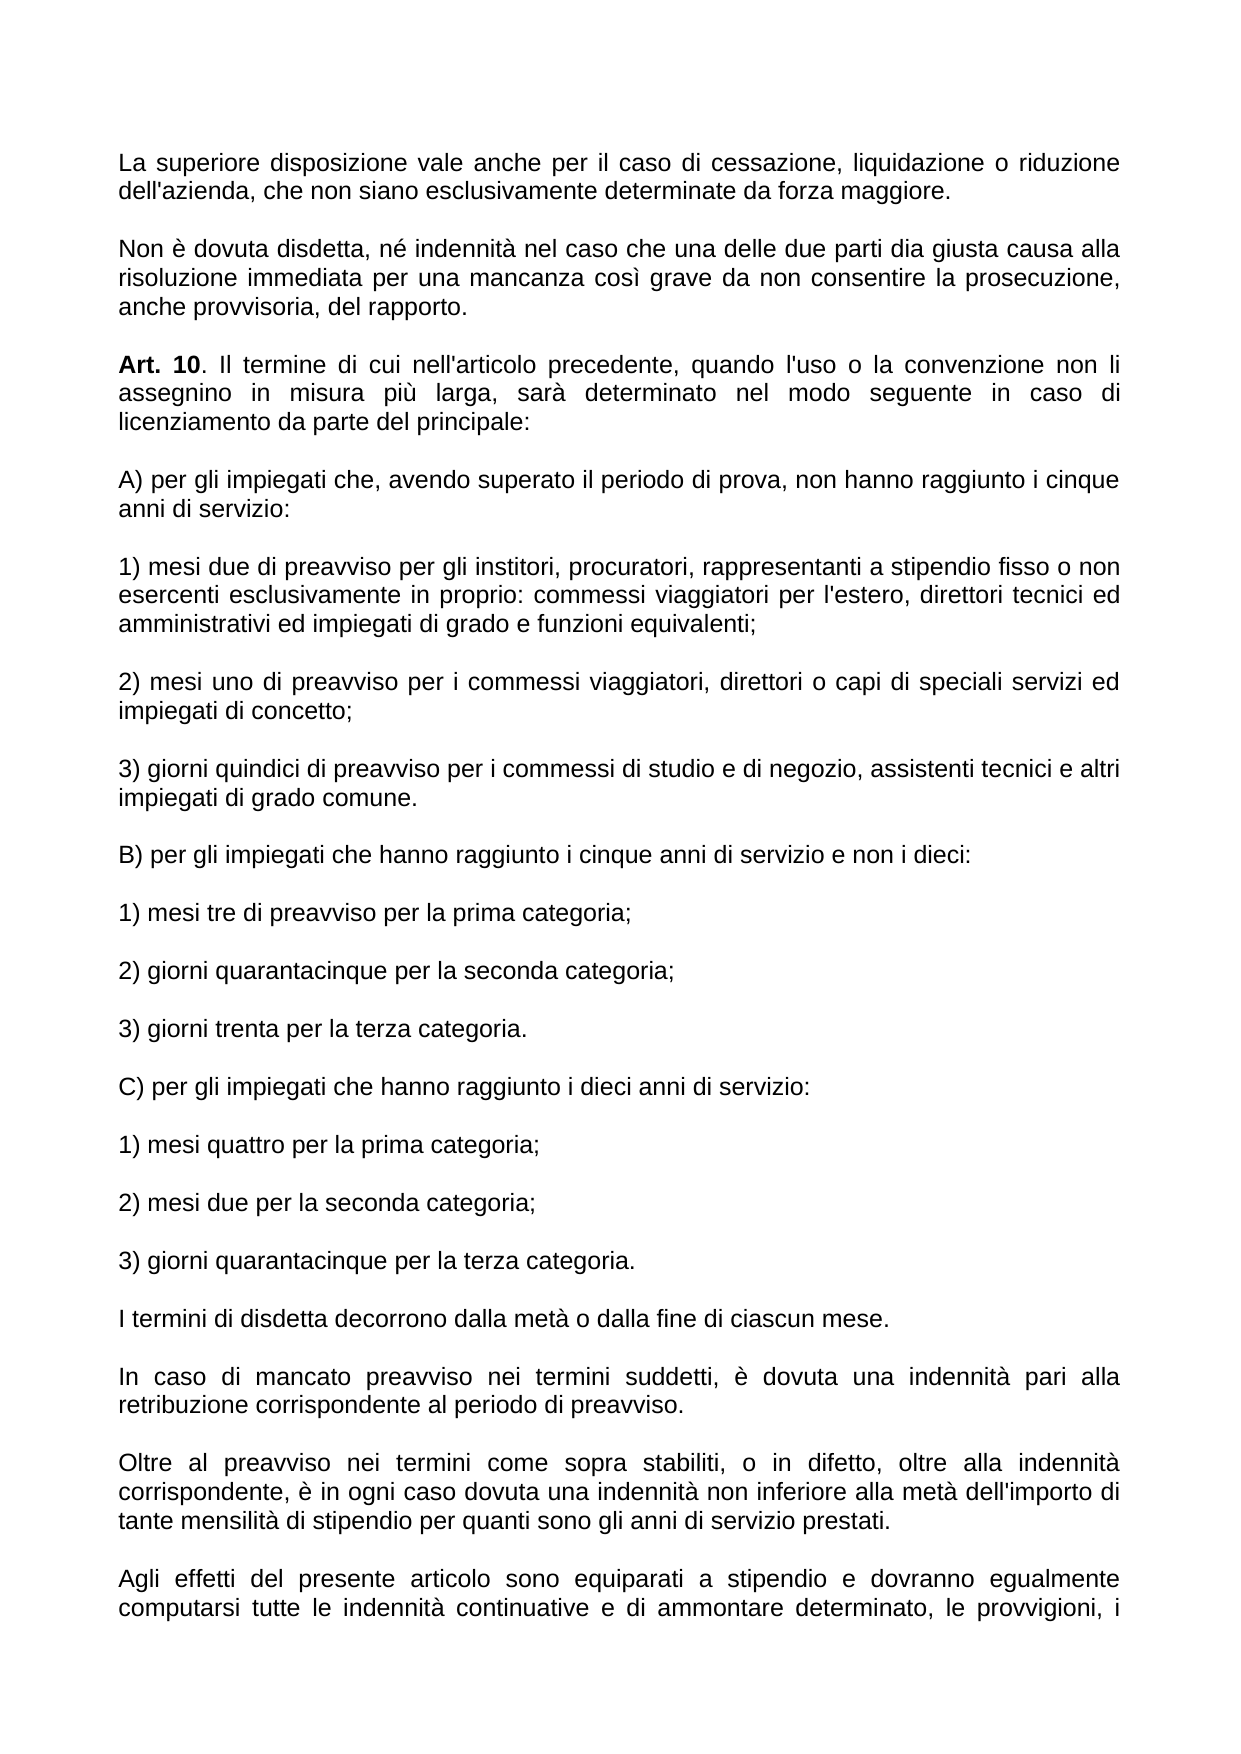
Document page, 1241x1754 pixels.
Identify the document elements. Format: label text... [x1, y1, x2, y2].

text 1) mesi due di preavviso per gli institori, procuratori, rappresentanti a stipendio fisso o non esercenti esclusivamente in proprio: commessi viaggiatori per l'estero, direttori tecnici ed amministrativi ed impiegati di grado e funzioni equivalenti; [118, 552, 1122, 638]
text 3) giorni quarantacinque per la terza categoria. [118, 1246, 1122, 1275]
text 2) mesi due per la seconda categoria; [118, 1188, 1122, 1217]
text Art. 10. Il termine di cui nell'articolo precedente, quando l'uso o la convenzione non li assegnino in misura più larga, sarà determinato nel modo seguente in caso di licenziamento da parte del principale: [118, 350, 1122, 436]
text A) per gli impiegati che, avendo superato il periodo di prova, non hanno raggiunto i cinque anni di servizio: [118, 465, 1122, 523]
text 1) mesi quattro per la prima categoria; [118, 1130, 1122, 1159]
text In caso di mancato preavviso nei termini suddetti, è dovuta una indennità pari alla retribuzione corrispondente al periodo di preavviso. [118, 1362, 1122, 1419]
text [118, 1564, 1122, 1621]
text B) per gli impiegati che hanno raggiunto i cinque anni di servizio e non i dieci: [118, 841, 1122, 869]
text 1) mesi tre di preavviso per la prima categoria; [118, 898, 1122, 927]
text 2) giorni quarantacinque per la seconda categoria; [118, 956, 1122, 985]
text 3) giorni quindici di preavviso per i commessi di studio e di negozio, assistenti tecnici e altri impiegati di grado comune. [118, 754, 1122, 811]
text Non è dovuta disdetta, né indennità nel caso che una delle due parti dia giusta causa alla risoluzione immediata per una mancanza così grave da non consentire la prosecuzione, anche provvisoria, del rapporto. [118, 234, 1122, 321]
text Oltre al preavviso nei termini come sopra stabiliti, o in difetto, oltre alla indennità corrispondente, è in ogni caso dovuta una indennità non inferiore alla metà dell'importo di tante mensilità di stipendio per quanti sono gli anni di servizio prestati. [118, 1448, 1122, 1535]
text 2) mesi uno di preavviso per i commessi viaggiatori, direttori o capi di speciali servizi ed impiegati di concetto; [118, 667, 1122, 725]
text 3) giorni trenta per la terza categoria. [118, 1014, 1122, 1043]
text La superiore disposizione vale anche per il caso di cessazione, liquidazione o riduzione dell'azienda, che non siano esclusivamente determinate da forza maggiore. [118, 148, 1122, 205]
text C) per gli impiegati che hanno raggiunto i dieci anni di servizio: [118, 1072, 1122, 1101]
text I termini di disdetta decorrono dalla metà o dalla fine di ciascun mese. [118, 1304, 1122, 1333]
